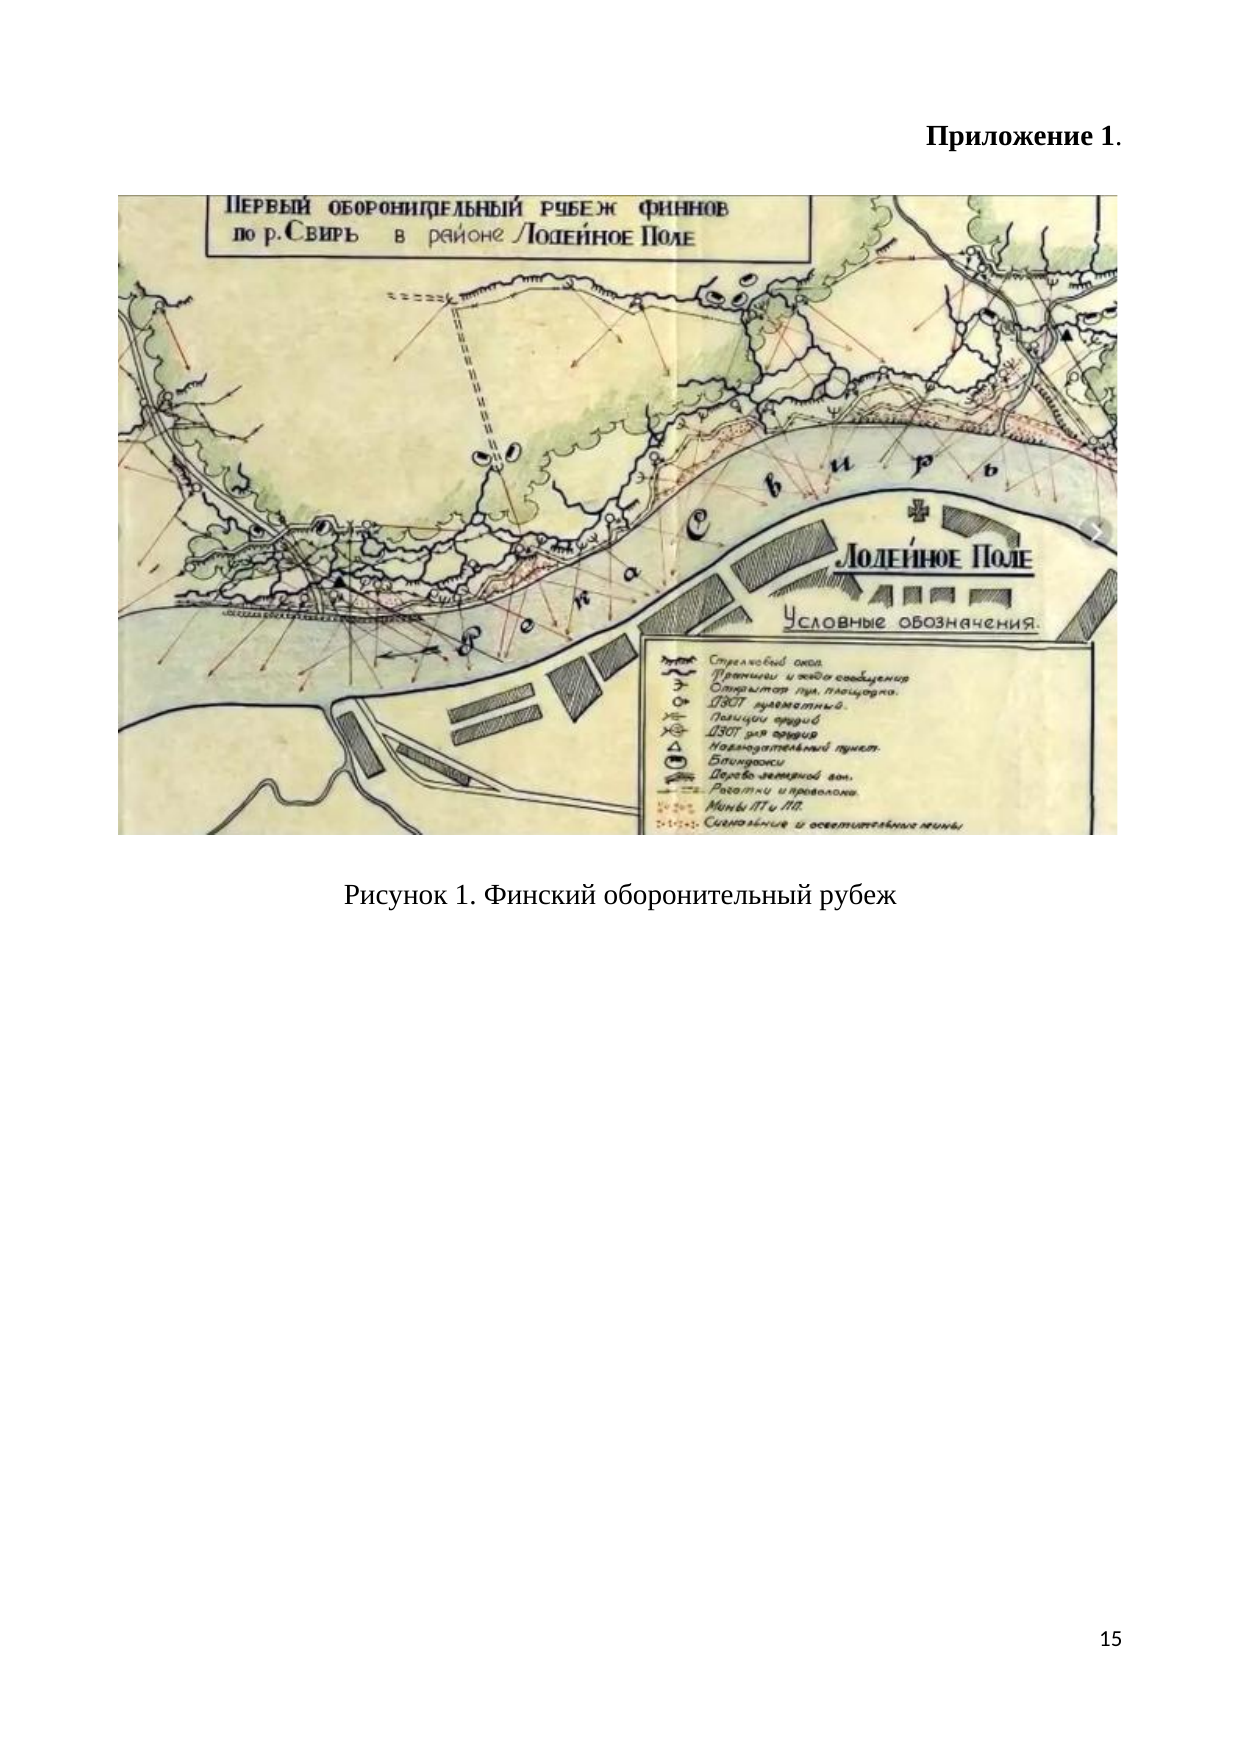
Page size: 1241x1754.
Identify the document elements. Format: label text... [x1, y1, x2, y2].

text Приложение 1. [118, 118, 1122, 152]
picture [118, 195, 1118, 835]
text Рисунок 1. Финский оборонительный рубеж [118, 877, 1122, 911]
